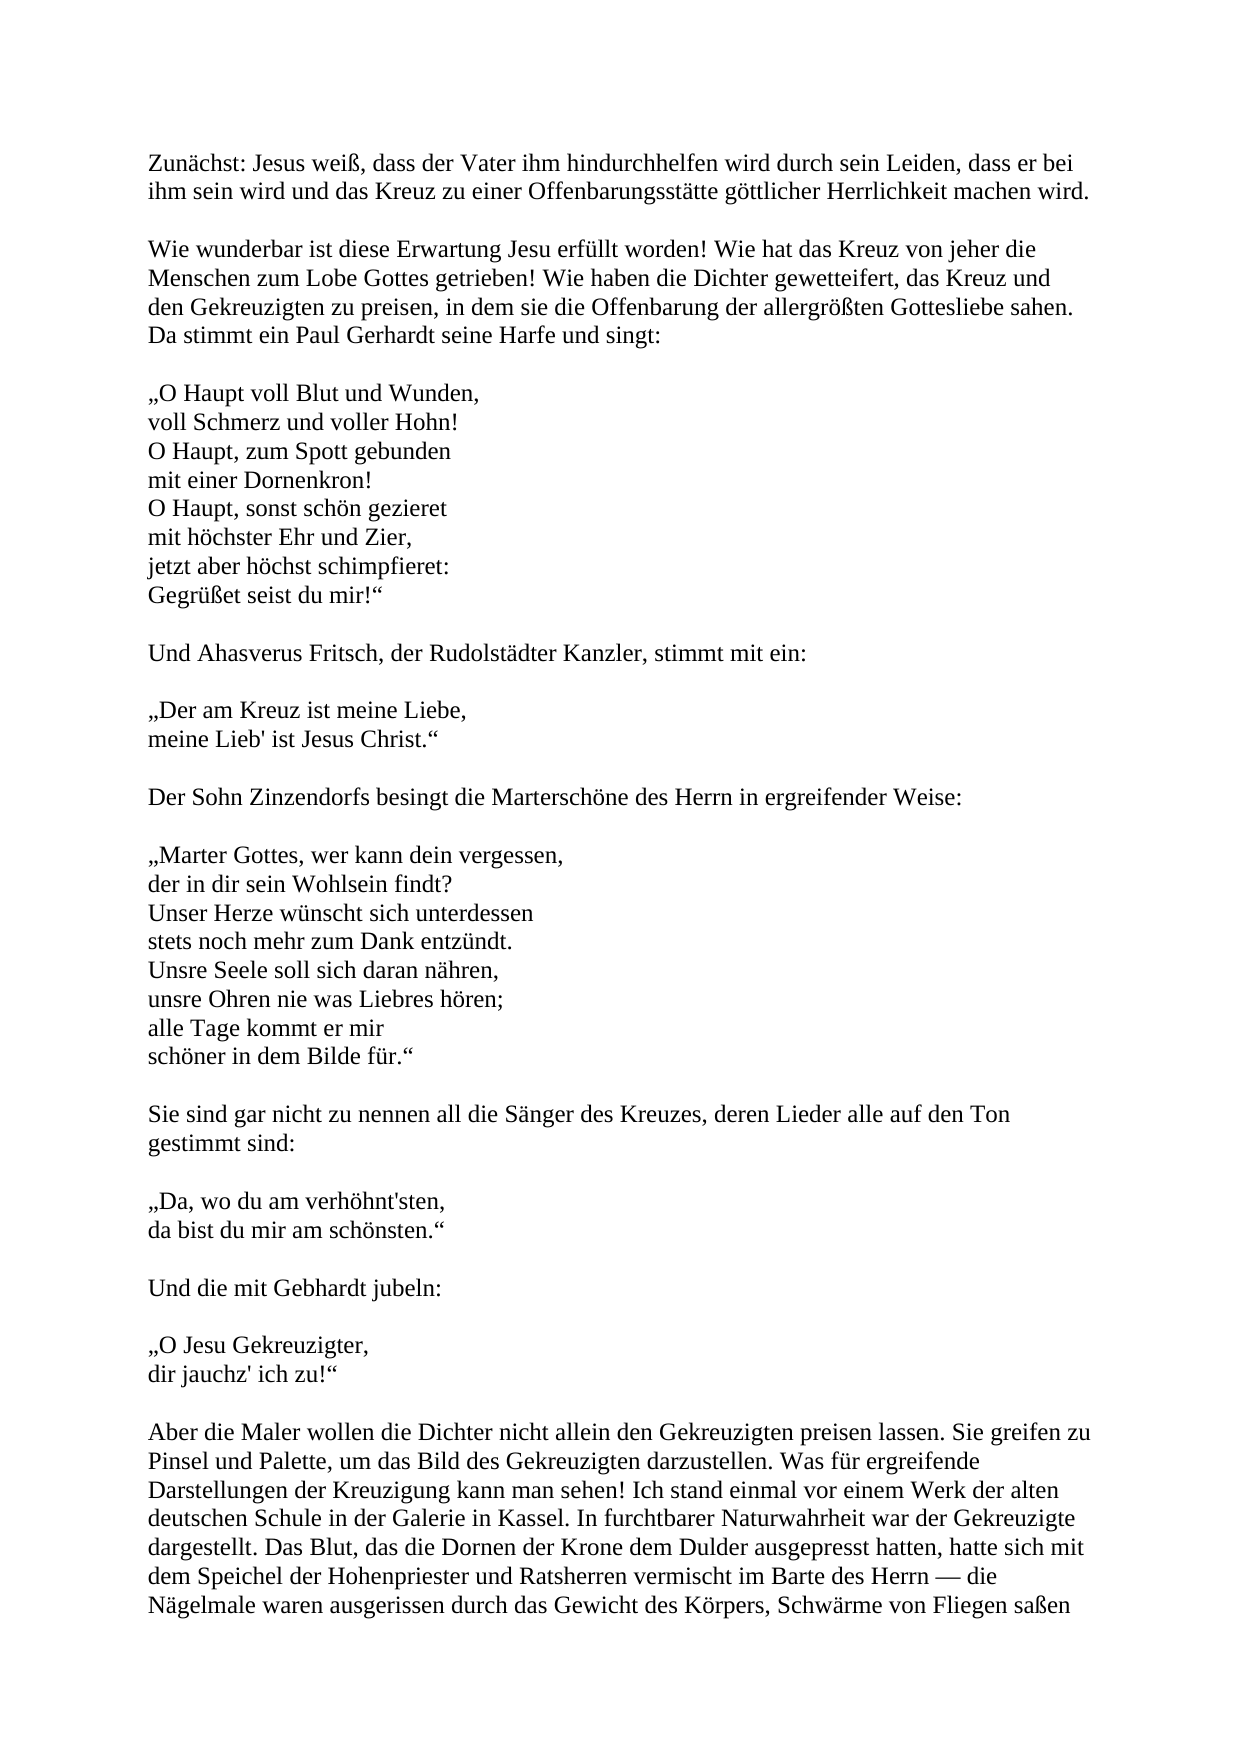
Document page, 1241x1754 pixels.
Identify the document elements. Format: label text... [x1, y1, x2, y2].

text „O Jesu Gekreuzigter, dir jauchz' ich zu!“ [148, 1331, 1093, 1388]
text Sie sind gar nicht zu nennen all die Sänger des Kreuzes, deren Lieder alle auf den Ton gestimmt sind: [148, 1099, 1093, 1157]
text Der Sohn Zinzendorfs besingt die Marterschöne des Herrn in ergreifender Weise: [148, 782, 1093, 811]
text „Der am Kreuz ist meine Liebe, meine Lieb' ist Jesus Christ.“ [148, 696, 1093, 753]
text Und Ahasverus Fritsch, der Rudolstädter Kanzler, stimmt mit ein: [148, 638, 1093, 666]
text Zunächst: Jesus weiß, dass der Vater ihm hindurchhelfen wird durch sein Leiden, dass er bei ihm sein wird und das Kreuz zu einer Offenbarungsstätte göttlicher Herrlichkeit machen wird. [148, 148, 1093, 205]
text „Da, wo du am verhöhnt'sten, da bist du mir am schönsten.“ [148, 1186, 1093, 1243]
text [148, 1417, 1093, 1618]
text „Marter Gottes, wer kann dein vergessen, der in dir sein Wohlsein findt? Unser Herze wünscht sich unterdessen stets noch mehr zum Dank entzündt. Unsre Seele soll sich daran nähren, unsre Ohren nie was Liebres hören; alle Tage kommt er mir schöner in dem Bilde für.“ [148, 840, 1093, 1070]
text Und die mit Gebhardt jubeln: [148, 1273, 1093, 1301]
text „O Haupt voll Blut und Wunden, voll Schmerz und voller Hohn! O Haupt, zum Spott gebunden mit einer Dornenkron! O Haupt, sonst schön gezieret mit höchster Ehr und Zier, jetzt aber höchst schimpfieret: Gegrüßet seist du mir!“ [148, 378, 1093, 608]
text Wie wunderbar ist diese Erwartung Jesu erfüllt worden! Wie hat das Kreuz von jeher die Menschen zum Lobe Gottes getrieben! Wie haben die Dichter gewetteifert, das Kreuz und den Gekreuzigten zu preisen, in dem sie die Offenbarung der allergrößten Gottesliebe sahen. Da stimmt ein Paul Gerhardt seine Harfe und singt: [148, 234, 1093, 349]
